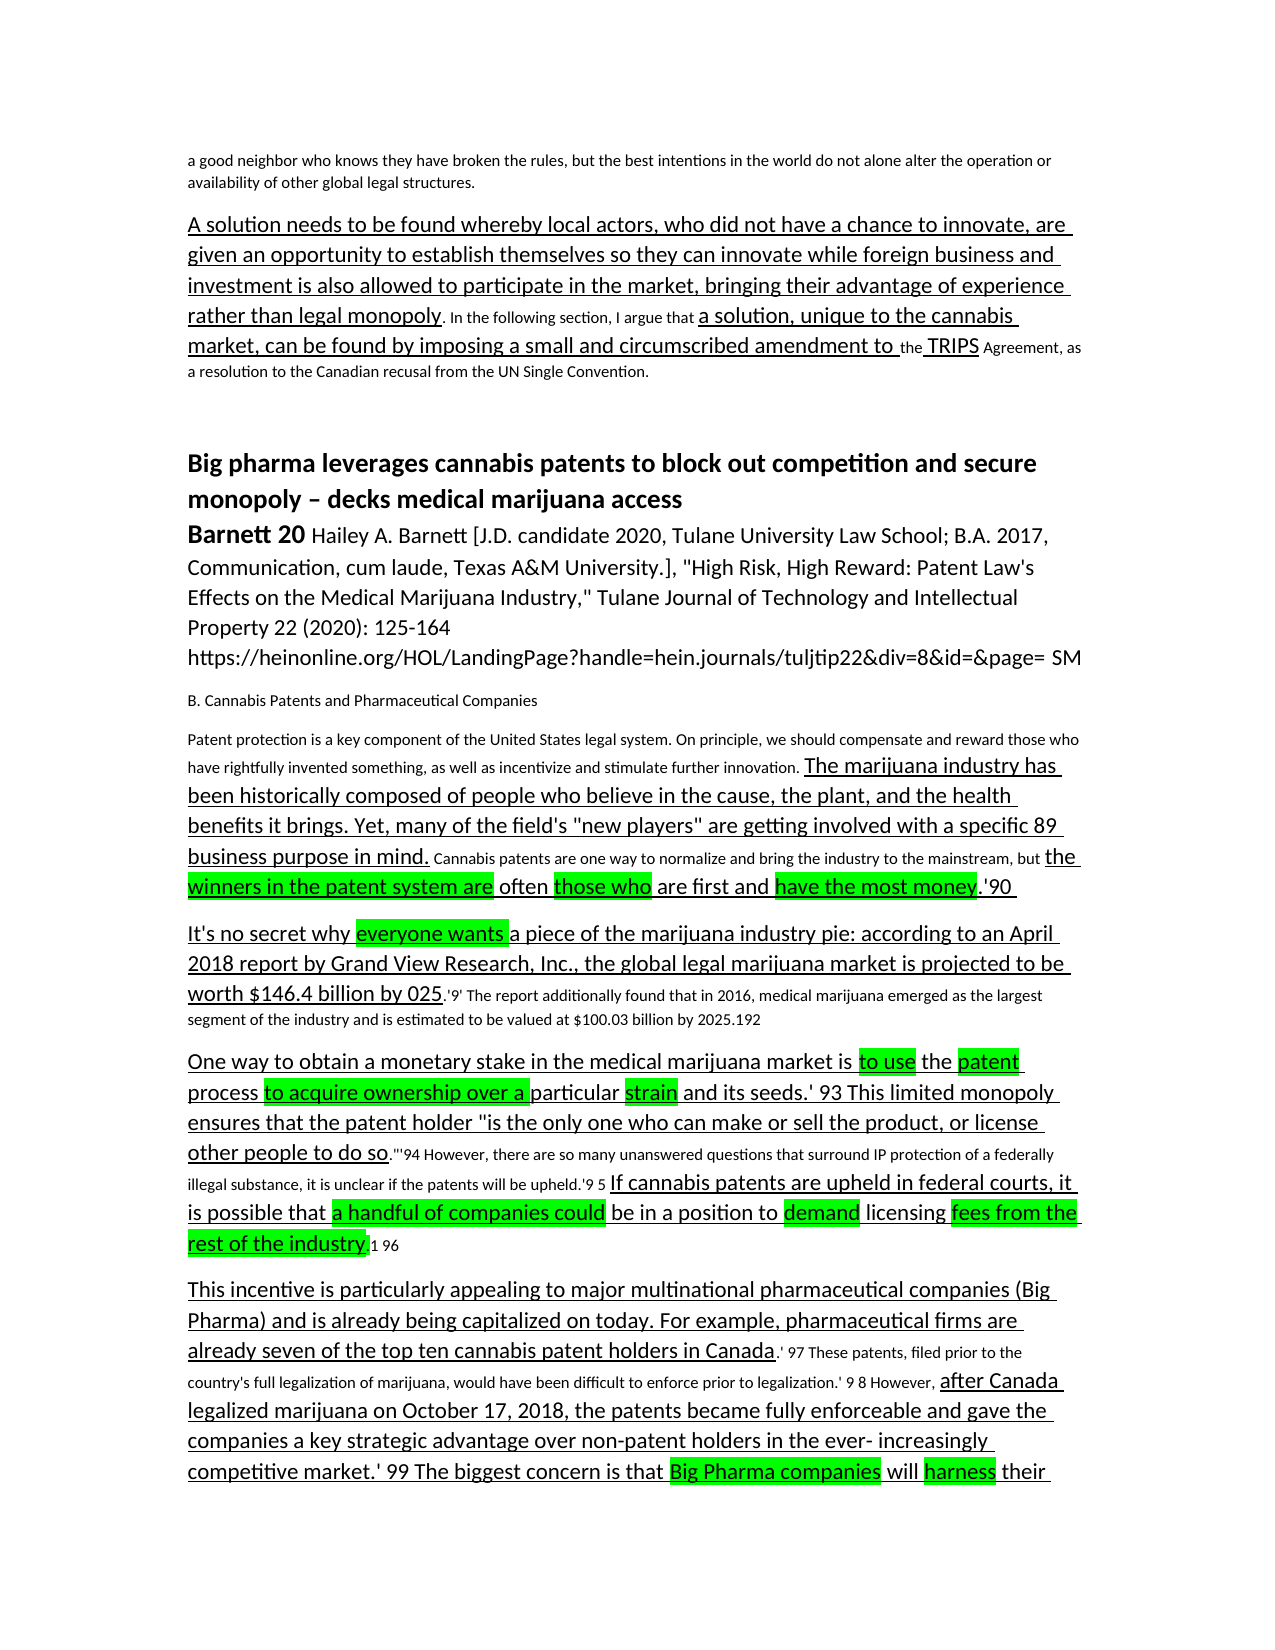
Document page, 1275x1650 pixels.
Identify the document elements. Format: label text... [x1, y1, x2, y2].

text A solution needs to be found whereby local actors, who did not have a chance to innovate, are given an opportunity to establish themselves so they can innovate while foreign business and investment is also allowed to participate in the market, bringing their advantage of experience rather than legal monopoly. In the following section, I argue that a solution, unique to the cannabis market, can be found by imposing a small and circumscribed amendment to the TRIPS Agreement, as a resolution to the Canadian recusal from the UN Single Convention. [187, 210, 1087, 381]
text B. Cannabis Patents and Pharmaceutical Companies [187, 690, 1087, 711]
text Patent protection is a key component of the United States legal system. On principle, we should compensate and reward those who have rightfully invented something, as well as incentivize and stimulate further innovation. The marijuana industry has been historically composed of people who believe in the cause, the plant, and the health benefits it brings. Yet, many of the field's "new players" are getting involved with a specific 89 business purpose in mind. Cannabis patents are one way to normalize and bring the industry to the mainstream, but the winners in the patent system are often those who are first and have the most money.'90 [187, 729, 1087, 900]
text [187, 1276, 1087, 1485]
text Barnett 20 Hailey A. Barnett [J.D. candidate 2020, Tulane University Law School; B.A. 2017, Communication, cum laude, Texas A&M University.], "High Risk, High Reward: Patent Law's Effects on the Medical Marijuana Industry," Tulane Journal of Technology and Intellectual Property 22 (2020): 125-164 https://heinonline.org/HOL/LandingPage?handle=hein.journals/tuljtip22&div=8&id=&page= SM [187, 517, 1087, 671]
text It's no secret why everyone wants a piece of the marijuana industry pie: according to an April 2018 report by Grand View Research, Inc., the global legal marijuana market is projected to be worth $146.4 billion by 025.'9' The report additionally found that in 2016, medical marijuana emerged as the largest segment of the industry and is estimated to be valued at $100.03 billion by 2025.192 [187, 919, 1087, 1029]
subtitle Big pharma leverages cannabis patents to block out competition and secure monopoly – decks medical marijuana access [187, 446, 1087, 515]
text One way to obtain a monetary stake in the medical marijuana market is to use the patent process to acquire ownership over a particular strain and its seeds.' 93 This limited monopoly ensures that the patent holder "is the only one who can make or sell the product, or license other people to do so."'94 However, there are so many unanswered questions that surround IP protection of a federally illegal substance, it is unclear if the patents will be upheld.'9 5 If cannabis patents are upheld in federal courts, it is possible that a handful of companies could be in a position to demand licensing fees from the rest of the industry.1 96 [187, 1047, 1087, 1257]
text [187, 150, 1087, 192]
